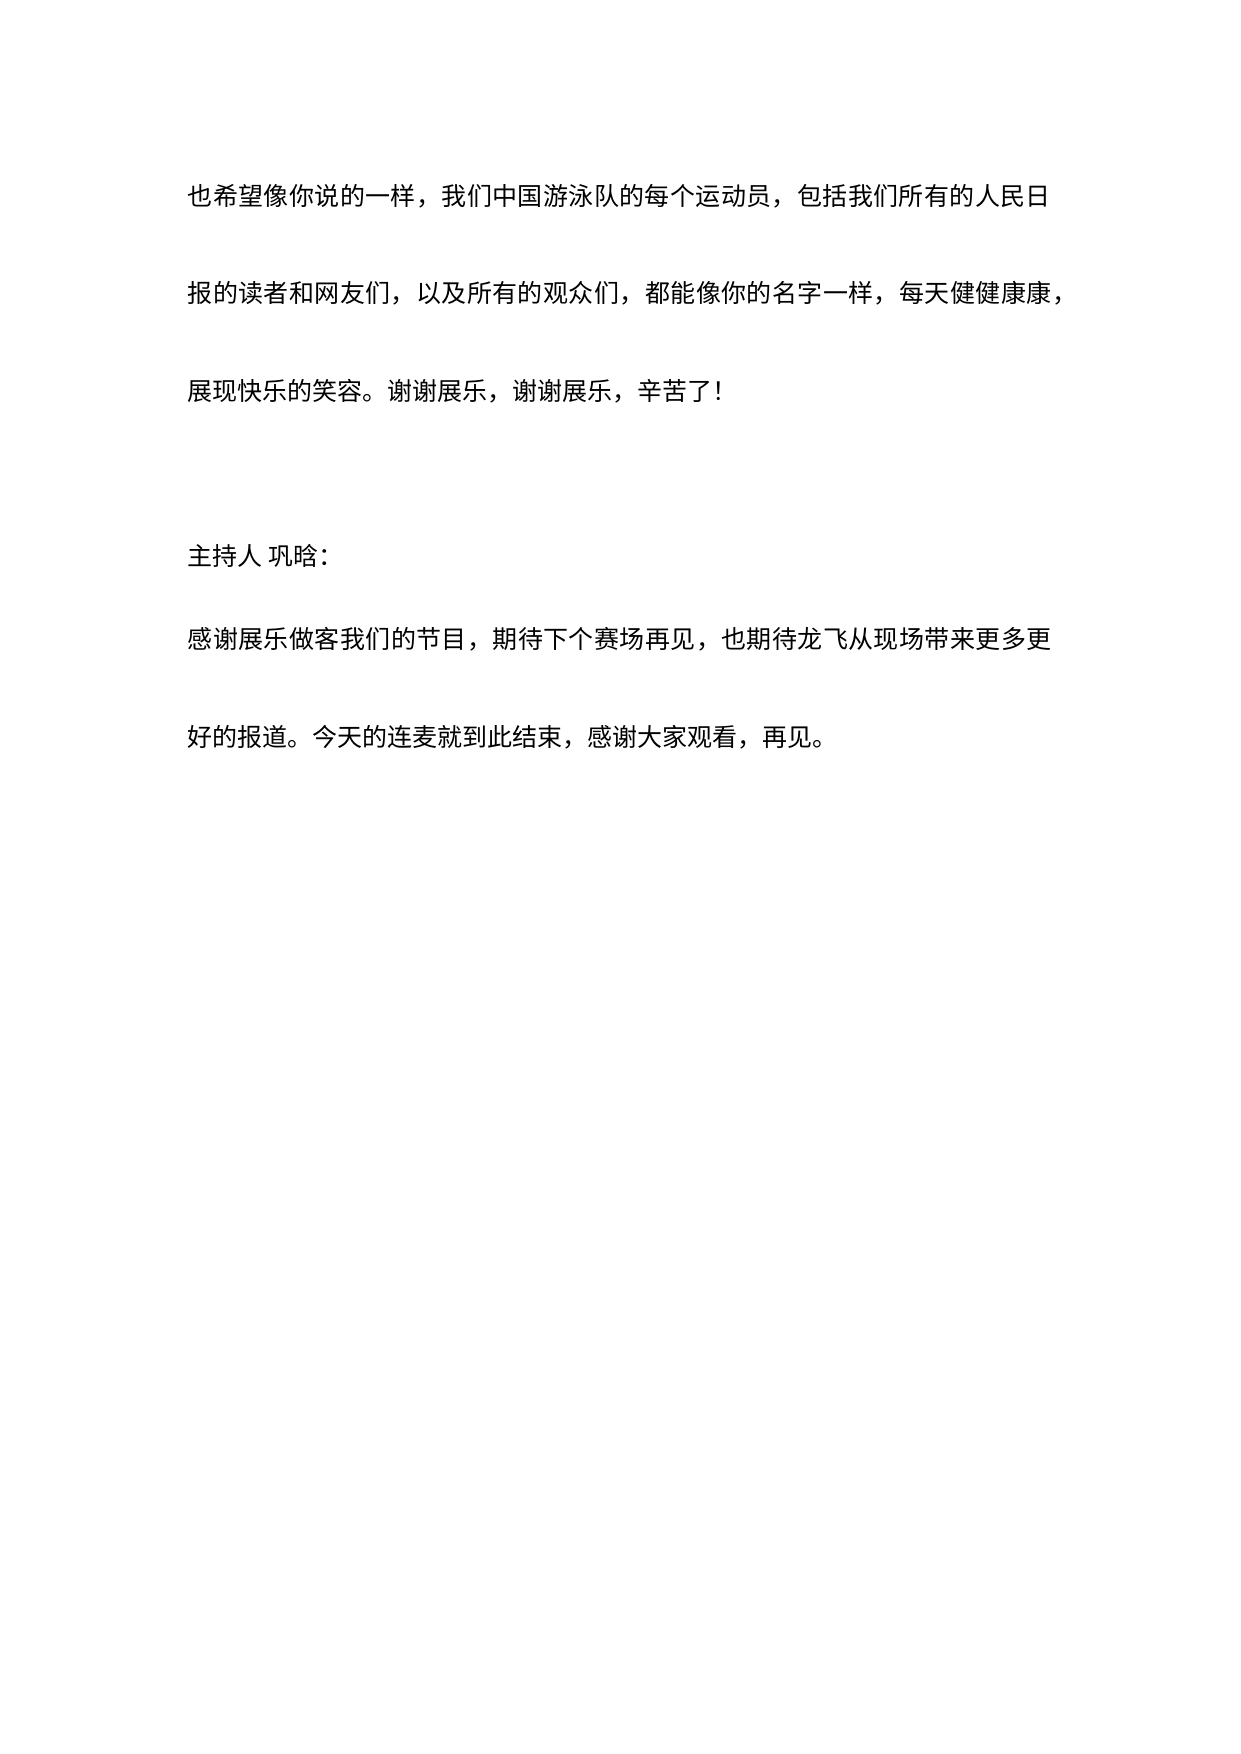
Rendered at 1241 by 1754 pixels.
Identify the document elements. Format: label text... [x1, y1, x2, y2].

text 主持人 巩晗： [187, 522, 1053, 587]
text 也希望像你说的一样，我们中国游泳队的每个运动员，包括我们所有的人民日报的读者和网友们，以及所有的观众们，都能像你的名字一样，每天健健康康，展现快乐的笑容。谢谢展乐，谢谢展乐，辛苦了！ [187, 162, 1053, 422]
text 感谢展乐做客我们的节目，期待下个赛场再见，也期待龙飞从现场带来更多更好的报道。今天的连麦就到此结束，感谢大家观看，再见。 [187, 605, 1053, 768]
